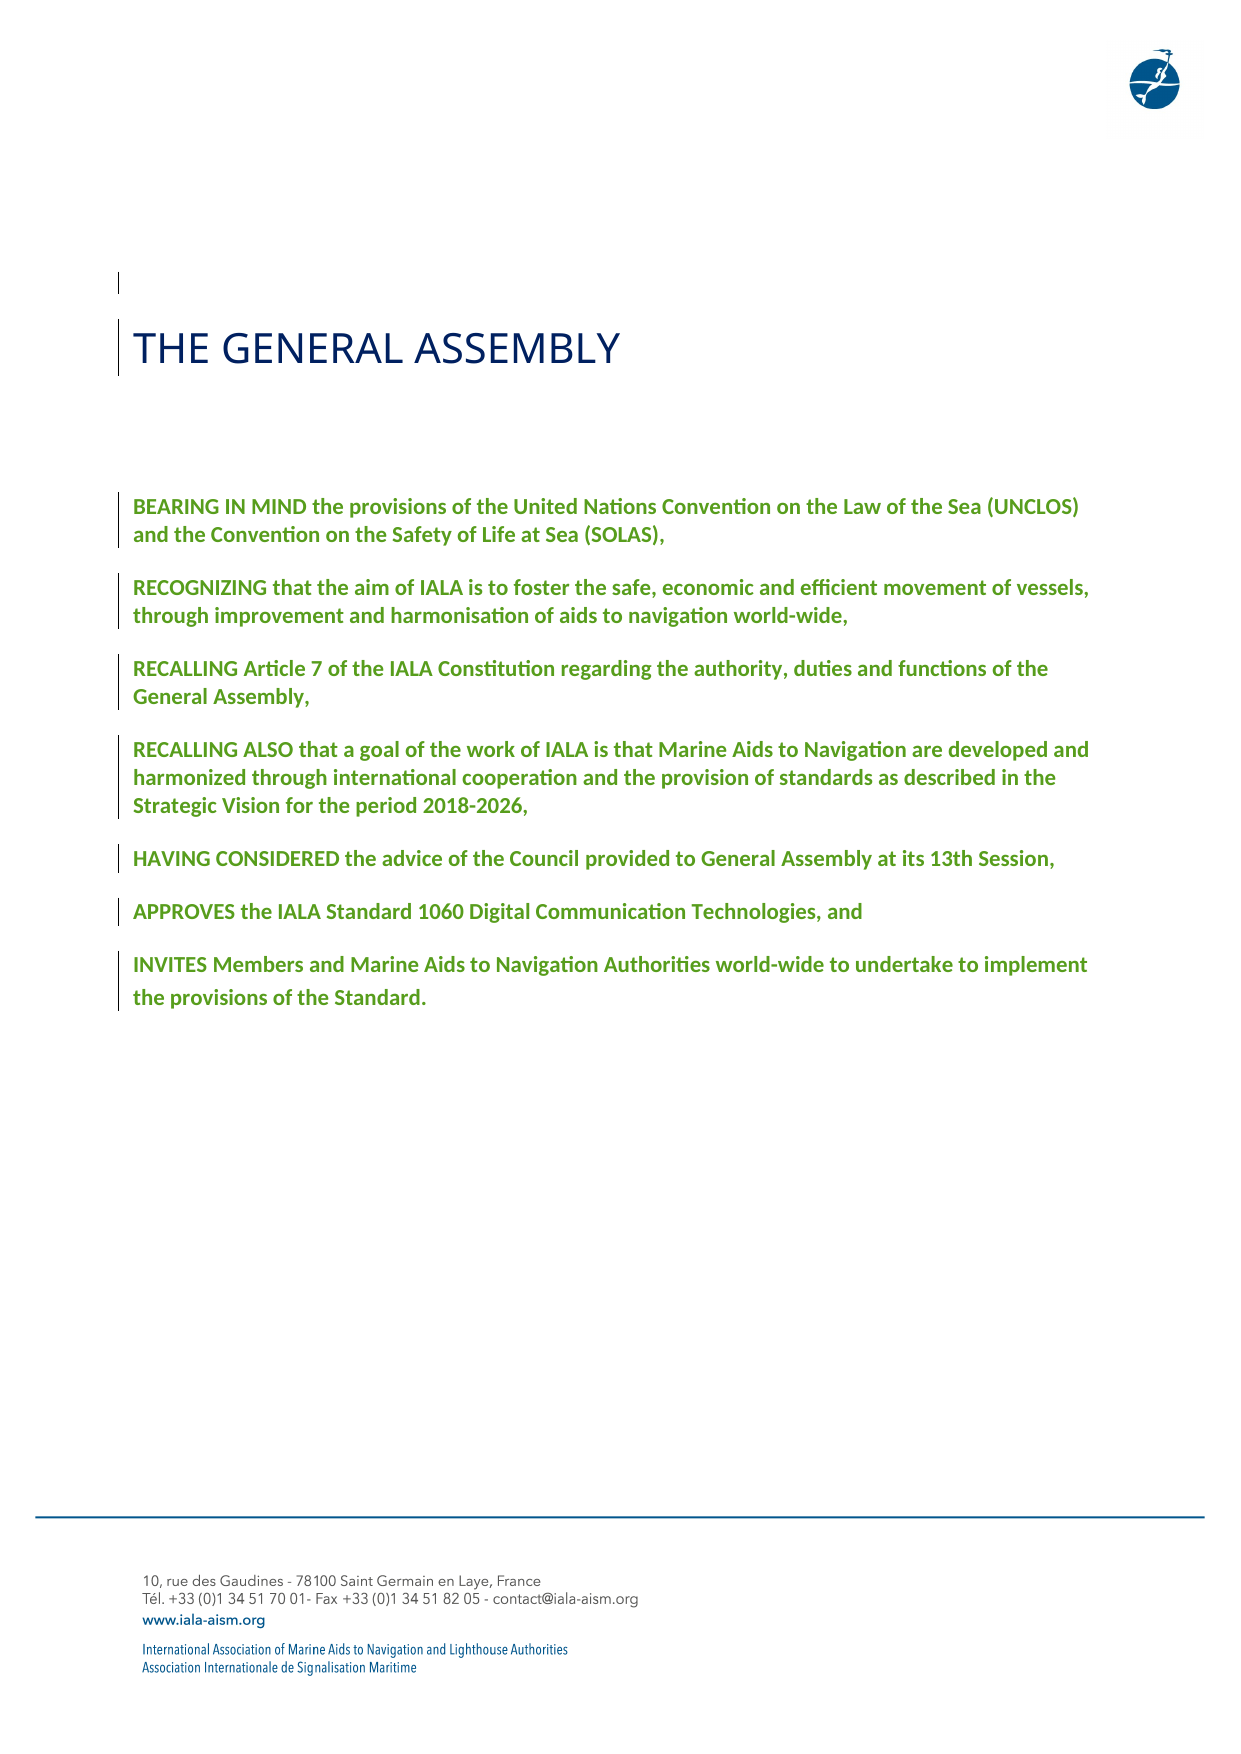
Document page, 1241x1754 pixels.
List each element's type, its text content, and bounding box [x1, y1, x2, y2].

text INVITES Members and Marine Aids to Navigation Authorities world-wide to undertake to implement the provisions of the Standard. [133, 951, 1107, 1011]
text RECOGNIZING that the aim of IALA is to foster the safe, economic and efficient movement of vessels, through improvement and harmonisation of aids to navigation world-wide, [133, 573, 1107, 629]
picture [1105, 40, 1204, 139]
text BEARING IN MIND the provisions of the United Nations Convention on the Law of the Sea (UNCLOS) and the Convention on the Safety of Life at Sea (SOLAS), [133, 492, 1107, 548]
text APPROVES the IALA Standard 1060 Digital Communication Technologies, and [133, 897, 1107, 926]
picture [136, 1570, 669, 1690]
text RECALLING Article 7 of the IALA Constitution regarding the authority, duties and functions of the General Assembly, [133, 654, 1107, 710]
text THE GENERAL ASSEMBLY [133, 319, 1107, 376]
text HAVING CONSIDERED the advice of the Council provided to General Assembly at its 13th Session, [133, 844, 1107, 872]
text RECALLING ALSO that a goal of the work of IALA is that Marine Aids to Navigation are developed and harmonized through international cooperation and the provision of standards as described in the Strategic Vision for the period 2018-2026, [133, 735, 1107, 819]
